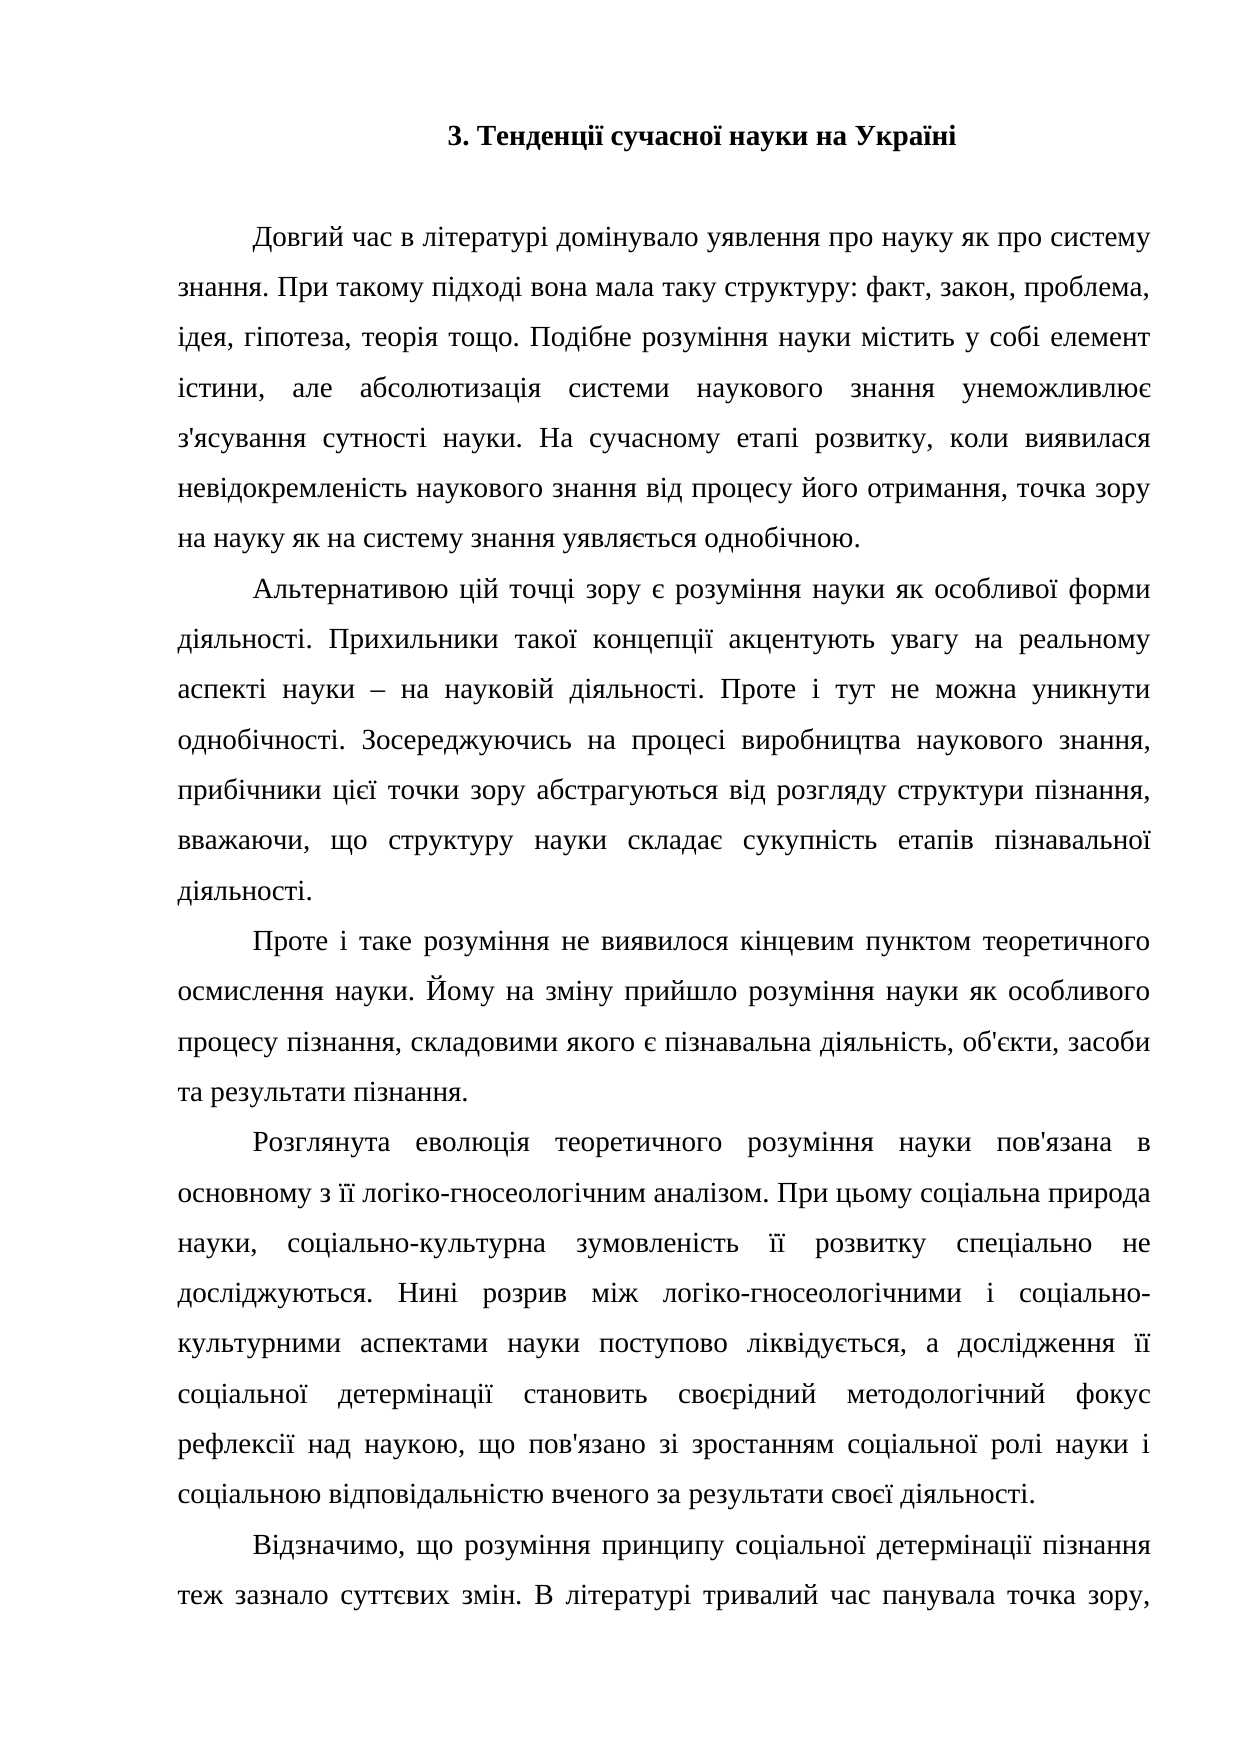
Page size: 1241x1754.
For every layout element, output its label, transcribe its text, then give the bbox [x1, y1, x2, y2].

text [177, 1527, 1152, 1611]
text Розглянута еволюція теоретичного розуміння науки пов'язана в основному з її логіко-гносеологічним аналізом. При цьому соціальна природа науки, соціально-культурна зумовленість її розвитку спеціально не досліджуються. Нині розрив між логіко-гносеологічними і соціально-культурними аспектами науки поступово ліквідується, а дослідження її соціальної детермінації становить своєрідний методологічний фокус рефлексії над наукою, що пов'язано зі зростанням соціальної ролі науки і соціальною відповідальністю вченого за результати своєї діяльності. [177, 1124, 1152, 1510]
text 3. Тенденції сучасної науки на Україні [177, 118, 1152, 152]
text Проте і таке розуміння не виявилося кінцевим пунктом теоретичного осмислення науки. Йому на зміну прийшло розуміння науки як особливого процесу пізнання, складовими якого є пізнавальна діяльність, об'єкти, засоби та результати пізнання. [177, 923, 1152, 1108]
text Альтернативою цій точці зору є розуміння науки як особливої форми діяльності. Прихильники такої концепції акцентують увагу на реальному аспекті науки – на науковій діяльності. Проте і тут не можна уникнути однобічності. Зосереджуючись на процесі виробництва наукового знання, прибічники цієї точки зору абстрагуються від розгляду структури пізнання, вважаючи, що структуру науки складає сукупність етапів пізнавальної діяльності. [177, 571, 1152, 906]
text Довгий час в літературі домінувало уявлення про науку як про систему знання. При такому підході вона мала таку структуру: факт, закон, проблема, ідея, гіпотеза, теорія тощо. Подібне розуміння науки містить у собі елемент істини, але абсолютизація системи наукового знання унеможливлює з'ясування сутності науки. На сучасному етапі розвитку, коли виявилася невідокремленість наукового знання від процесу його отримання, точка зору на науку як на систему знання уявляється однобічною. [177, 219, 1152, 554]
